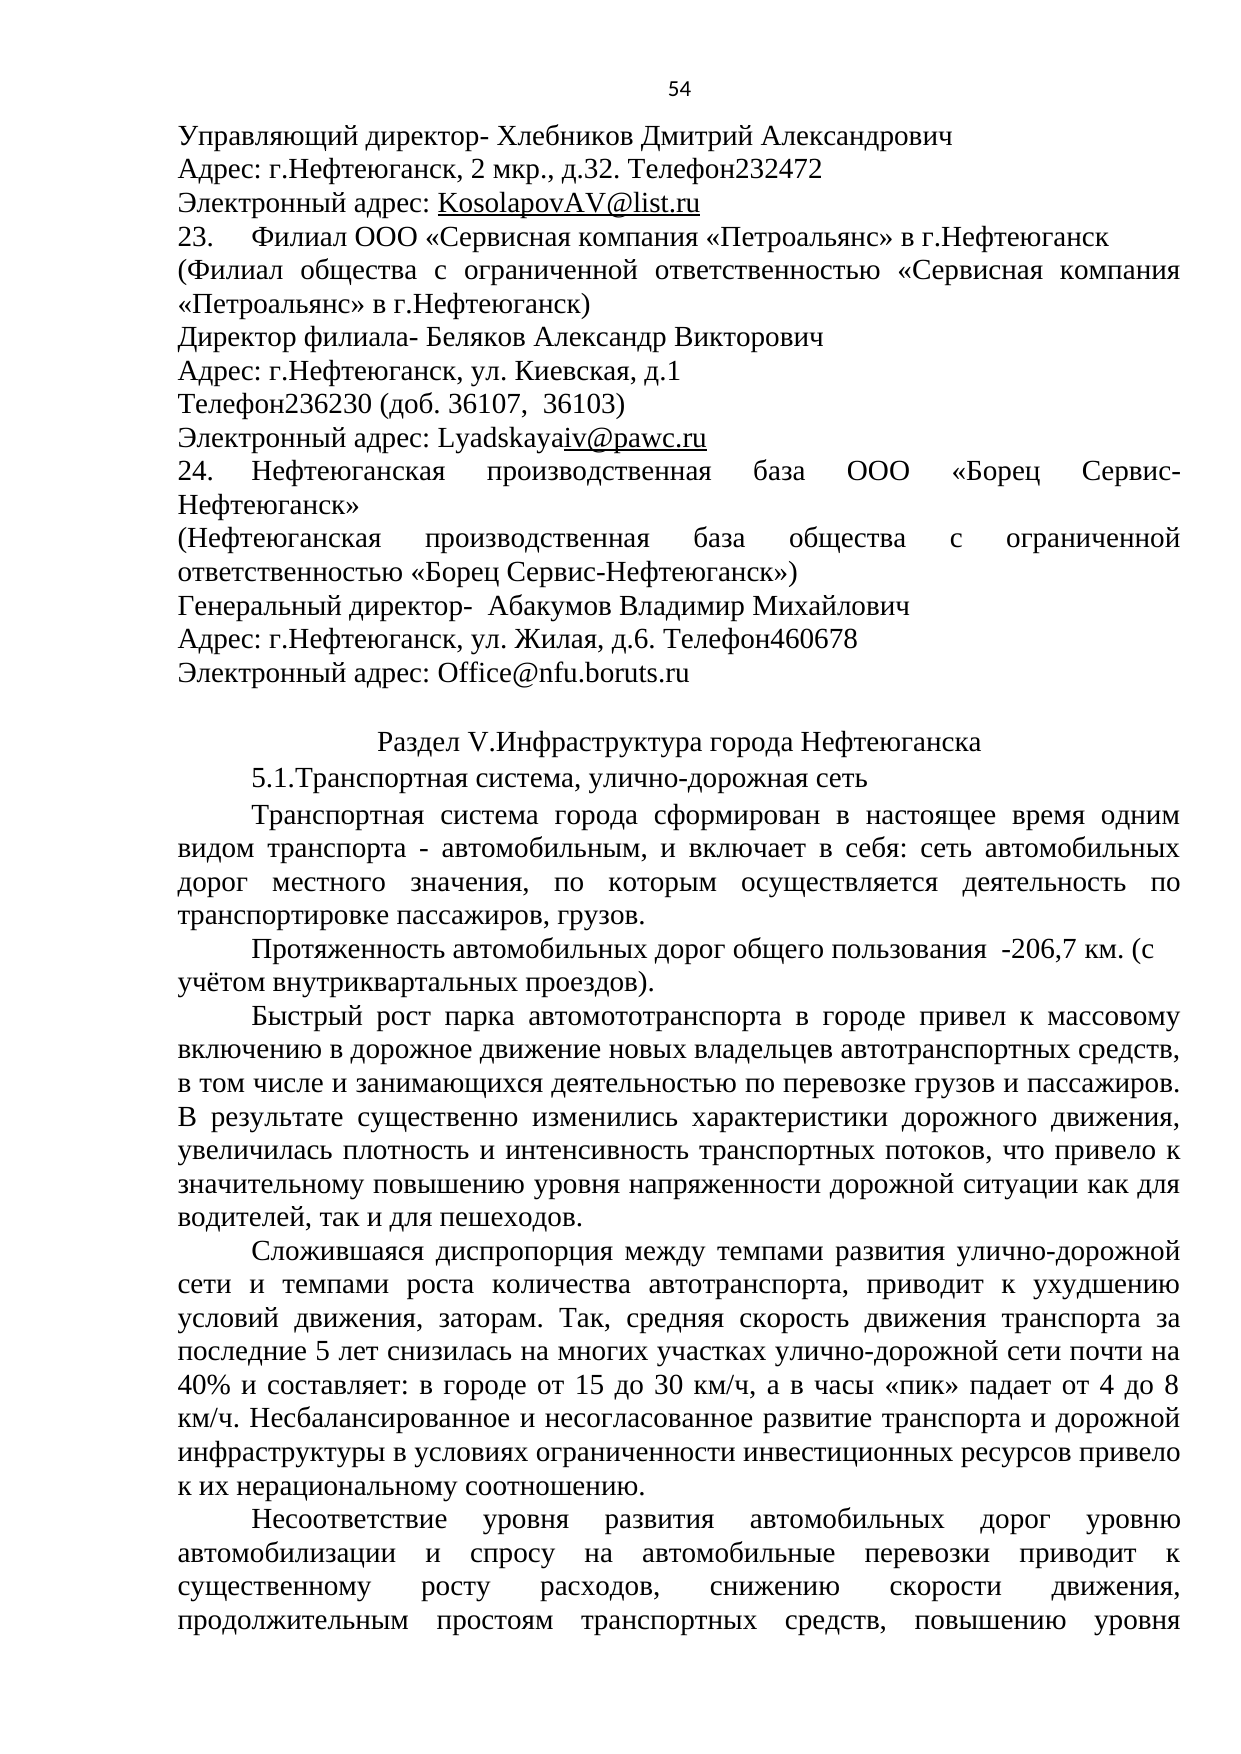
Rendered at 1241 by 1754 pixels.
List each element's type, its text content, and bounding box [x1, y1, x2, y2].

text Быстрый рост парка автомототранспорта в городе привел к массовому включению в дорожное движение новых владельцев автотранспортных средств, в том числе и занимающихся деятельностью по перевозке грузов и пассажиров. В результате существенно изменились характеристики дорожного движения, увеличилась плотность и интенсивность транспортных потоков, что привело к значительному повышению уровня напряженности дорожной ситуации как для водителей, так и для пешеходов. [177, 998, 1181, 1233]
text Адрес: г.Нефтеюганск, ул. Жилая, д.6. Телефон460678 [177, 621, 1181, 655]
text Электронный адрес: KosolapovAV@list.ru [177, 185, 1181, 219]
text Директор филиала- Беляков Александр Викторович [177, 319, 1181, 353]
text Управляющий директор- Хлебников Дмитрий Александрович [177, 118, 1181, 152]
text Протяженность автомобильных дорог общего пользования -206,7 км. (с учётом внутриквартальных проездов). [177, 931, 1181, 998]
list 5.1.Транспортная система, улично-дорожная сеть [251, 761, 1181, 794]
text Электронный адрес: Lyadskayaiv@pawc.ru [177, 420, 1181, 453]
list Филиал ООО «Сервисная компания «Петроальянс» в г.Нефтеюганск [177, 219, 1181, 252]
text Адрес: г.Нефтеюганск, 2 мкр., д.32. Телефон232472 [177, 152, 1181, 185]
text (Филиал общества с ограниченной ответственностью «Сервисная компания «Петроальянс» в г.Нефтеюганск) [177, 252, 1181, 319]
list Раздел V.Инфраструктура города Нефтеюганска [177, 724, 1181, 758]
list Нефтеюганская производственная база ООО «Борец Сервис-Нефтеюганск» [177, 453, 1181, 521]
text Транспортная система города сформирован в настоящее время одним видом транспорта - автомобильным, и включает в себя: сеть автомобильных дорог местного значения, по которым осуществляется деятельность по транспортировке пассажиров, грузов. [177, 797, 1181, 931]
text Телефон236230 (доб. 36107, 36103) [177, 386, 1181, 420]
text Генеральный директор- Абакумов Владимир Михайлович [177, 588, 1181, 621]
text Адрес: г.Нефтеюганск, ул. Киевская, д.1 [177, 353, 1181, 386]
text (Нефтеюганская производственная база общества с ограниченной ответственностью «Борец Сервис-Нефтеюганск») [177, 521, 1181, 588]
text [177, 1501, 1181, 1635]
text Сложившаяся диспропорция между темпами развития улично-дорожной сети и темпами роста количества автотранспорта, приводит к ухудшению условий движения, заторам. Так, средняя скорость движения транспорта за последние 5 лет снизилась на многих участках улично-дорожной сети почти на 40% и составляет: в городе от 15 до 30 км/ч, а в часы «пик» падает от 4 до 8 км/ч. Несбалансированное и несогласованное развитие транспорта и дорожной инфраструктуры в условиях ограниченности инвестиционных ресурсов привело к их нерациональному соотношению. [177, 1233, 1181, 1501]
text Электронный адрес: Office@nfu.boruts.ru [177, 655, 1181, 688]
